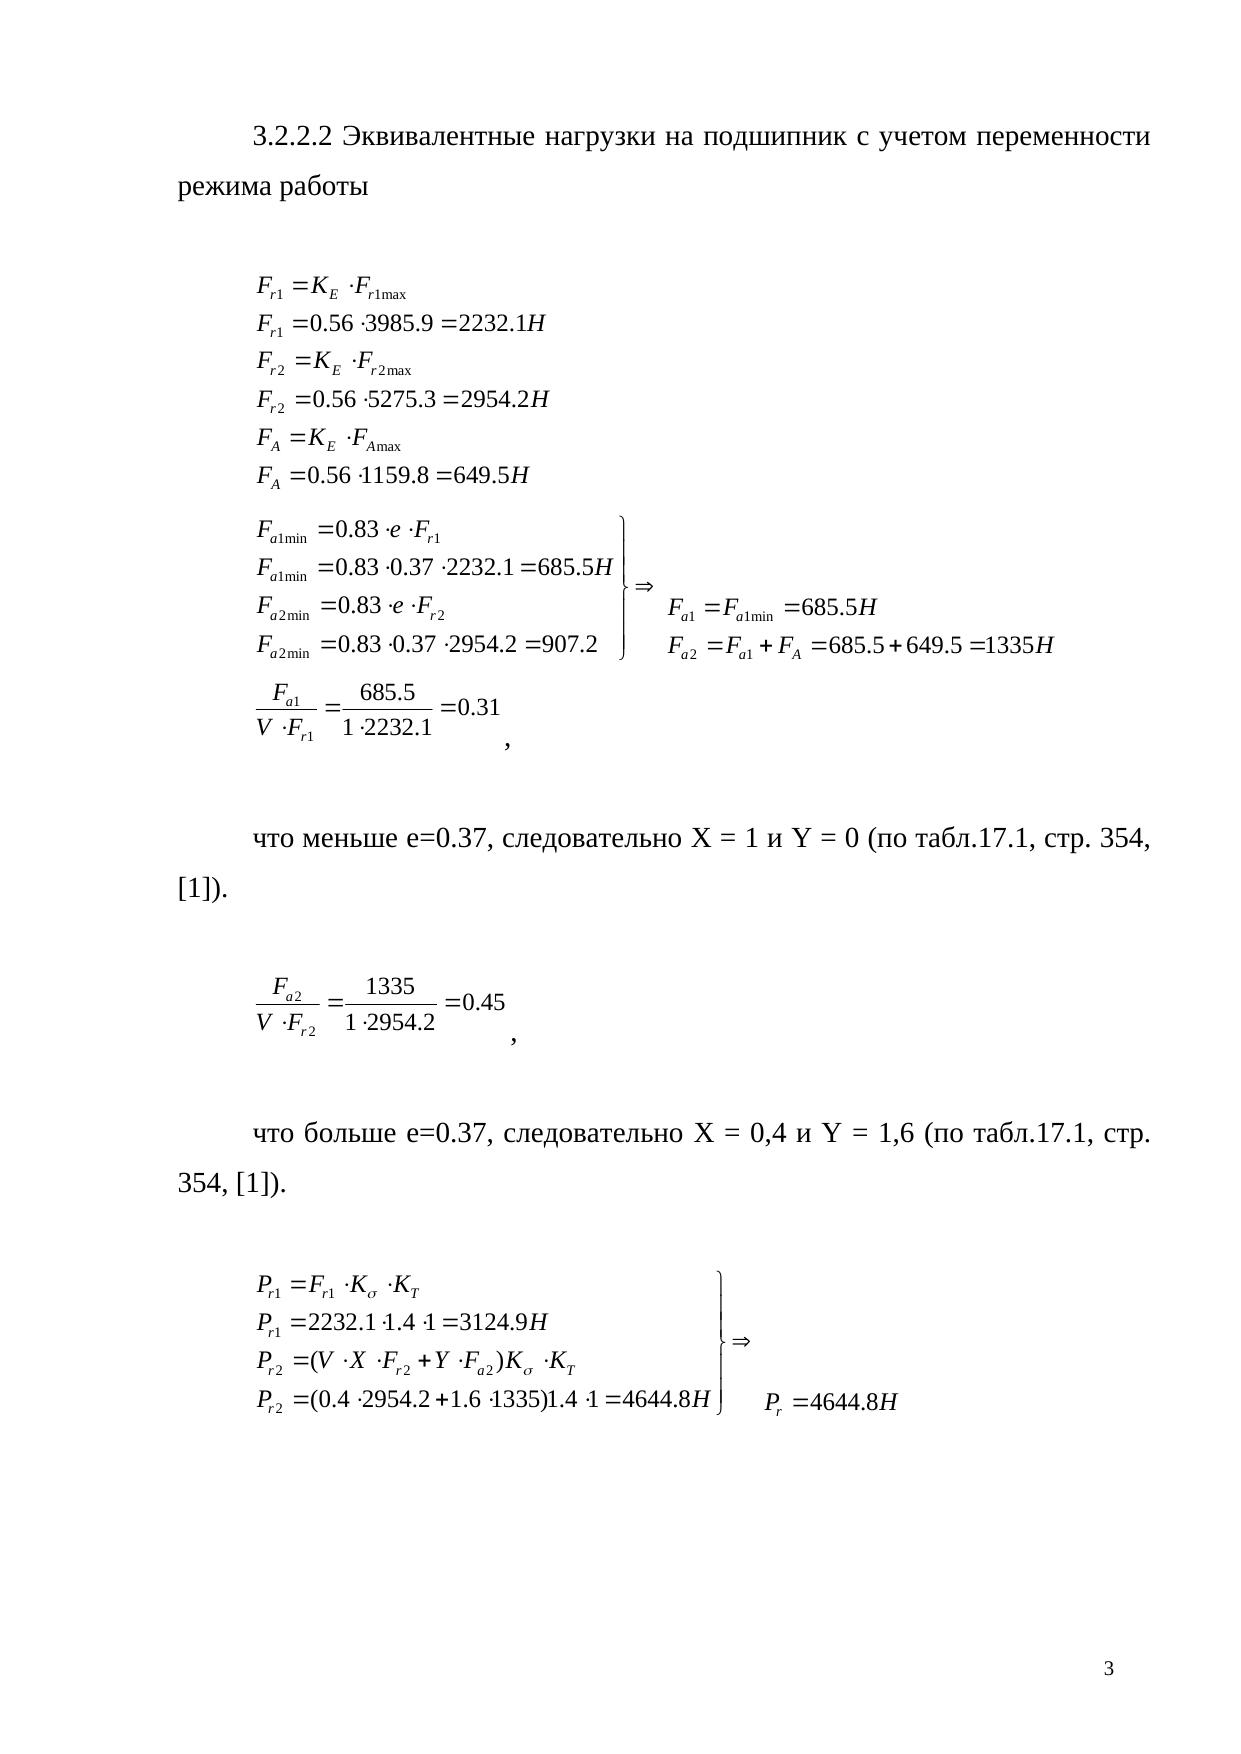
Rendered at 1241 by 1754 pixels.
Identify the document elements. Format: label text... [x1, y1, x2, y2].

text , [177, 971, 1152, 1048]
text что меньше e=0.37, следовательно X = 1 и Y = 0 (по табл.17.1, стр. 354, [1]). [177, 820, 1152, 904]
text 3.2.2.2 Эквивалентные нагрузки на подшипник с учетом переменности режима работы [177, 118, 1152, 202]
text , [177, 676, 1152, 753]
text что больше e=0.37, следовательно X = 0,4 и Y = 1,6 (по табл.17.1, стр. 354, [1]). [177, 1115, 1152, 1199]
